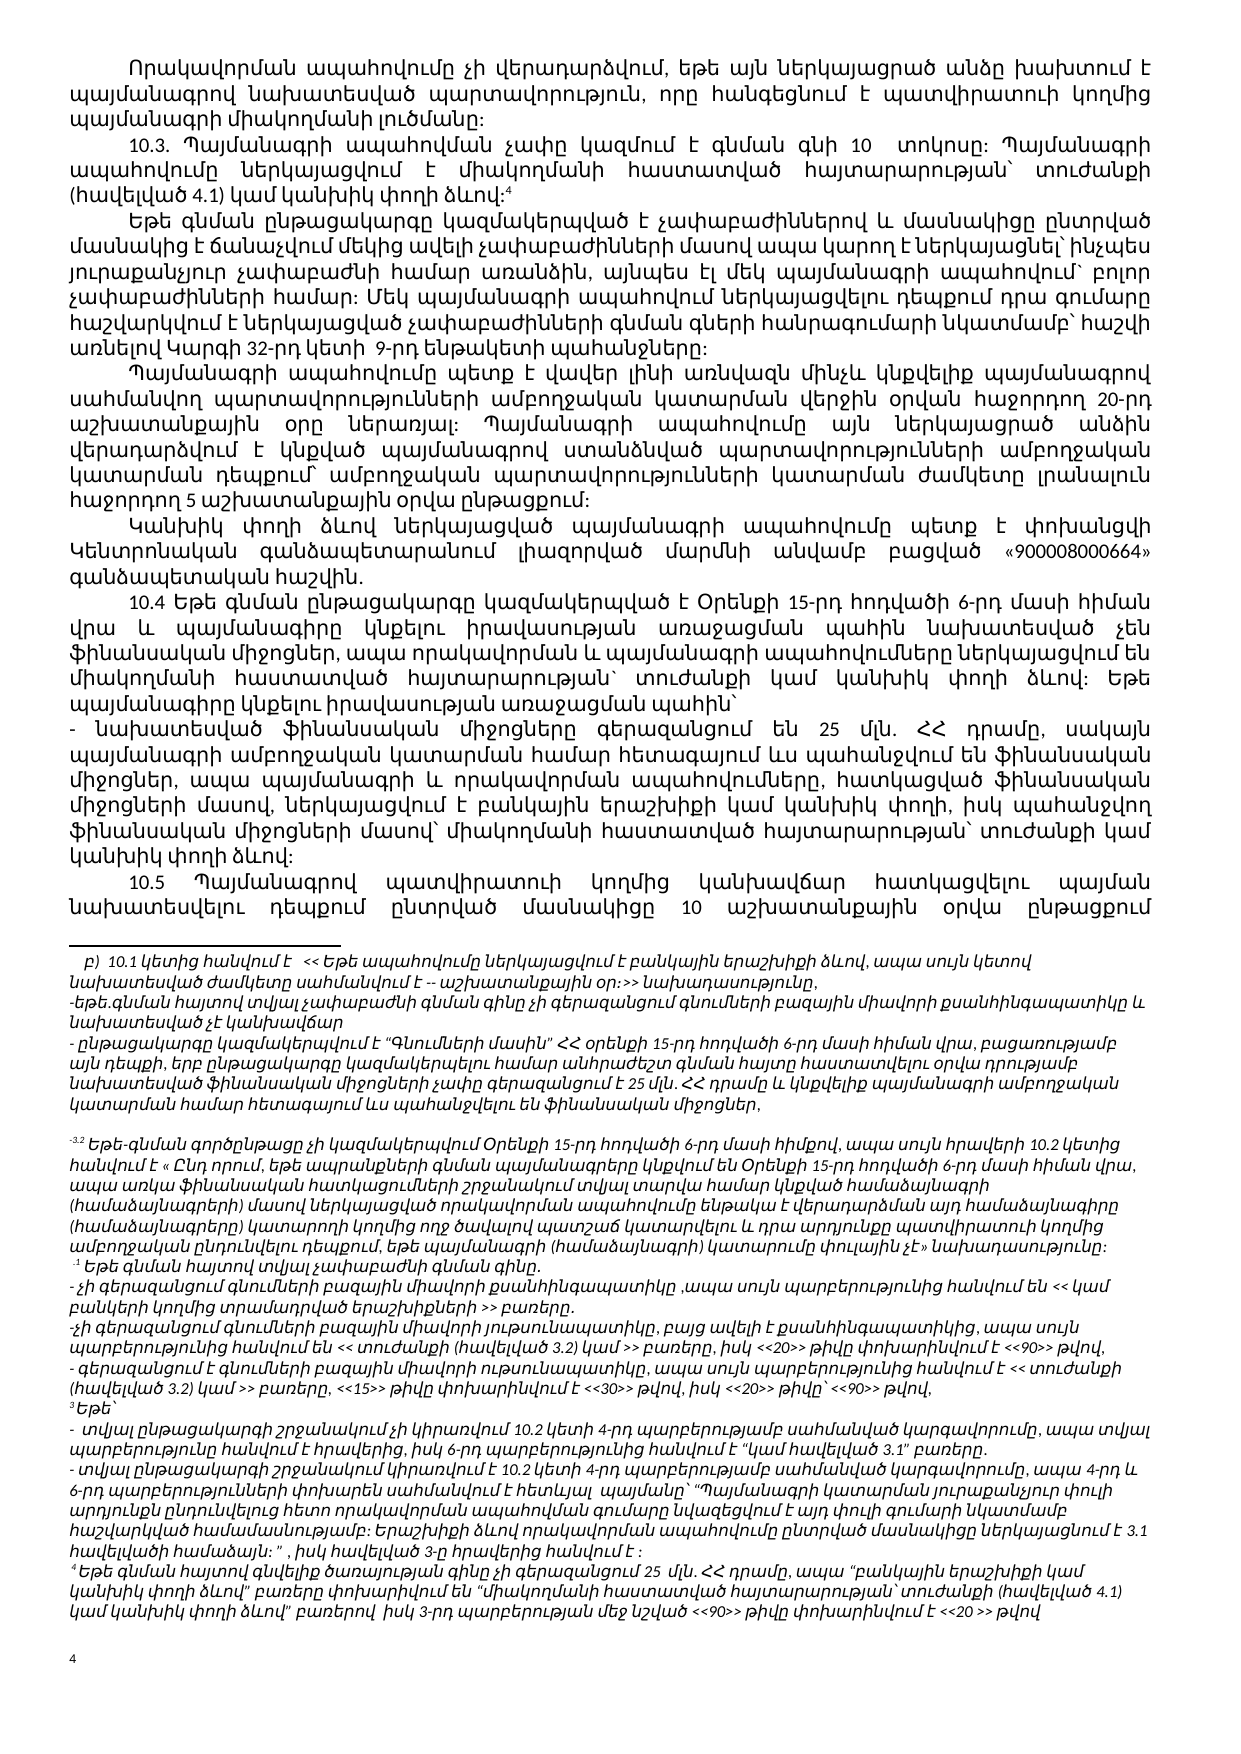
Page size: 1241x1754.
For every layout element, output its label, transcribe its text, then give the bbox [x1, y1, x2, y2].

text Եթե գնման ընթացակարգը կազմակերպված է չափաբաժիններով և մասնակիցը ընտրված մասնակից է ճանաչվում մեկից ավելի չափաբաժինների մասով ապա կարող է ներկայացնել՝ ինչպես յուրաքանչյուր չափաբաժնի համար առանձին, այնպես էլ մեկ պայմանագրի ապահովում` բոլոր չափաբաժինների համար: Մեկ պայմանագրի ապահովում ներկայացվելու դեպքում դրա գումարը հաշվարկվում է ներկայացված չափաբաժինների գնման գների հանրագումարի նկատմամբ՝ հաշվի առնելով Կարգի 32-րդ կետի 9-րդ ենթակետի պահանջները: [69, 208, 1152, 361]
text Պայմանագրի ապահովումը պետք է վավեր լինի առնվազն մինչև կնքվելիք պայմանագրով սահմանվող պարտավորությունների ամբողջական կատարման վերջին օրվան հաջորդող 20-րդ աշխատանքային օրը ներառյալ: Պայմանագրի ապահովումը այն ներկայացրած անձին վերադարձվում է կնքված պայմանագրով ստանձնված պարտավորությունների ամբողջական կատարման դեպքում՝ ամբողջական պարտավորությունների կատարման ժամկետը լրանալուն հաջորդող 5 աշխատանքային օրվա ընթացքում: [69, 361, 1152, 513]
text 10.3. Պայմանագրի ապահովման չափը կազմում է գնման գնի 10 տոկոսը: Պայմանագրի ապահովումը ներկայացվում է միակողմանի հաստատված հայտարարության՝ տուժանքի (հավելված 4.1) կամ կանխիկ փողի ձևով: [69, 132, 1152, 208]
text Որակավորման ապահովումը չի վերադարձվում, եթե այն ներկայացրած անձը խախտում է պայմանագրով նախատեսված պարտավորություն, որը հանգեցնում է պատվիրատուի կողմից պայմանագրի միակողմանի լուծմանը: [69, 56, 1152, 132]
text - նախատեսված ֆինանսական միջոցները գերազանցում են 25 մլն. ՀՀ դրամը, սակայն պայմանագրի ամբողջական կատարման համար հետագայում ևս պահանջվում են ֆինանսական միջոցներ, ապա պայմանագրի և որակավորման ապահովումները, հատկացված ֆինանսական միջոցների մասով, ներկայացվում է բանկային երաշխիքի կամ կանխիկ փողի, իսկ պահանջվող ֆինանսական միջոցների մասով՝ միակողմանի հաստատված հայտարարության՝ տուժանքի կամ կանխիկ փողի ձևով: [69, 716, 1152, 869]
text 10.4 Եթե գնման ընթացակարգը կազմակերպված է Օրենքի 15-րդ հոդվածի 6-րդ մասի հիման վրա և պայմանագիրը կնքելու իրավասության առաջացման պահին նախատեսված չեն ֆինանսական միջոցներ, ապա որակավորման և պայմանագրի ապահովումները ներկայացվում են միակողմանի հաստատված հայտարարության` տուժանքի կամ կանխիկ փողի ձևով: Եթե պայմանագիրը կնքելու իրավասության առաջացման պահին՝ [69, 589, 1152, 716]
text 10.5 Պայմանագրով պատվիրատուի կողմից կանխավճար հատկացվելու պայման նախատեսվելու դեպքում ընտրված մասնակիցը 10 աշխատանքային օրվա ընթացքում պատվիրատուին է ներկայացնում նաև կանխավճարի ապահովում` կանխավճարի չափով, բանկային երաշխիքի ձևով (հավելված՝ 4․2): [69, 869, 1152, 920]
text Կանխիկ փողի ձևով ներկայացված պայմանագրի ապահովումը պետք է փոխանցվի Կենտրոնական գանձապետարանում լիազորված մարմնի անվամբ բացված «900008000664» գանձապետական հաշվին. [69, 513, 1152, 589]
